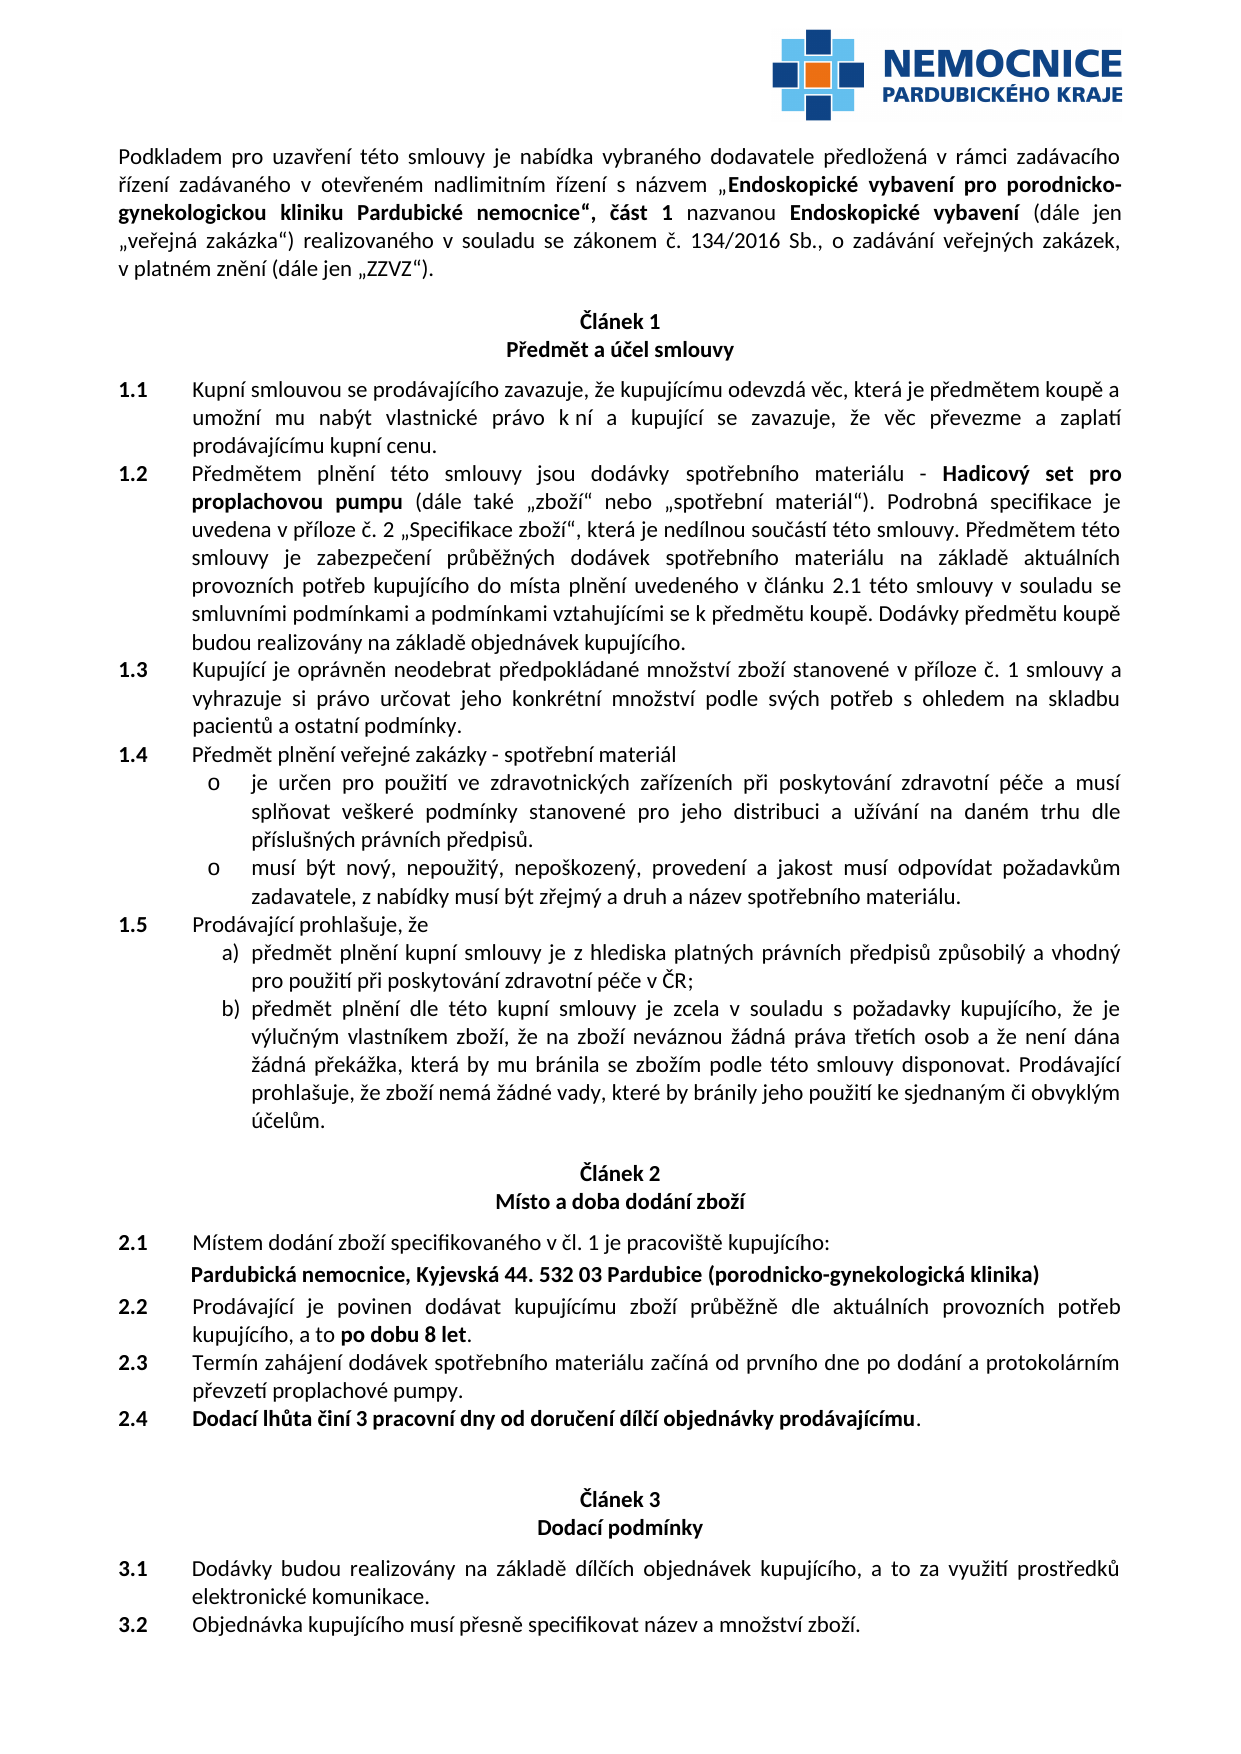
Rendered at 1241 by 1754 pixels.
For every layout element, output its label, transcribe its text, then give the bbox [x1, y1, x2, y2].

list předmět plnění dle této kupní smlouvy je zcela v souladu s požadavky kupujícího, že je výlučným vlastníkem zboží, že na zboží neváznou žádná práva třetích osob a že není dána žádná překážka, která by mu bránila se zbožím podle této smlouvy disponovat. Prodávající prohlašuje, že zboží nemá žádné vady, které by bránily jeho použití ke sjednaným či obvyklým účelům. [221, 994, 1122, 1134]
text 3.1 Dodávky budou realizovány na základě dílčích objednávek kupujícího, a to za využití prostředků elektronické komunikace. [118, 1554, 1122, 1610]
list předmět plnění kupní smlouvy je z hlediska platných právních předpisů způsobilý a vhodný pro použití při poskytování zdravotní péče v ČR; [222, 938, 1122, 994]
subtitle Kupní smlouvou se prodávajícího zavazuje, že kupujícímu odevzdá věc, která je předmětem koupě a umožní mu nabýt vlastnické právo k ní a kupující se zavazuje, že věc převezme a zaplatí prodávajícímu kupní cenu. [118, 375, 1122, 459]
text Dodací podmínky [118, 1513, 1122, 1541]
text 1.5 Prodávající prohlašuje, že [118, 910, 1122, 938]
text Článek 2 [118, 1159, 1122, 1187]
text 1.2 Předmětem plnění této smlouvy jsou dodávky spotřebního materiálu - Hadicový set pro proplachovou pumpu (dále také „zboží“ nebo „spotřební materiál“). Podrobná specifikace je uvedena v příloze č. 2 „Specifikace zboží“, která je nedílnou součástí této smlouvy. Předmětem této smlouvy je zabezpečení průběžných dodávek spotřebního materiálu na základě aktuálních provozních potřeb kupujícího do místa plnění uvedeného v článku 2.1 této smlouvy v souladu se smluvními podmínkami a podmínkami vztahujícími se k předmětu koupě. Dodávky předmětu koupě budou realizovány na základě objednávek kupujícího. [118, 459, 1122, 656]
text Článek 3 [118, 1485, 1122, 1513]
text 2.1 Místem dodání zboží specifikovaného v čl. 1 je pracoviště kupujícího: [118, 1228, 1122, 1256]
text Místo a doba dodání zboží [118, 1187, 1122, 1215]
text 2.3 Termín zahájení dodávek spotřebního materiálu začíná od prvního dne po dodání a protokolárním převzetí proplachové pumpy. [118, 1348, 1122, 1404]
title Článek 1 [118, 307, 1122, 335]
text Podkladem pro uzavření této smlouvy je nabídka vybraného dodavatele předložená v rámci zadávacího řízení zadávaného v otevřeném nadlimitním řízení s názvem „Endoskopické vybavení pro porodnicko-gynekologickou kliniku Pardubické nemocnice“, část 1 nazvanou Endoskopické vybavení (dále jen „veřejná zakázka“) realizovaného v souladu se zákonem č. 134/2016 Sb., o zadávání veřejných zakázek, v platném znění (dále jen „ZZVZ“). [118, 142, 1122, 282]
list je určen pro použití ve zdravotnických zařízeních při poskytování zdravotní péče a musí splňovat veškeré podmínky stanovené pro jeho distribuci a užívání na daném trhu dle příslušných právních předpisů. [207, 768, 1122, 853]
text 2.2 Prodávající je povinen dodávat kupujícímu zboží průběžně dle aktuálních provozních potřeb kupujícího, a to po dobu 8 let. [118, 1292, 1122, 1348]
list Předmět plnění veřejné zakázky - spotřební materiál [118, 740, 1122, 768]
text Pardubická nemocnice, Kyjevská 44. 532 03 Pardubice (porodnicko-gynekologická klinika) [118, 1260, 1122, 1288]
picture [771, 28, 1123, 122]
text 2.4 Dodací lhůta činí 3 pracovní dny od doručení dílčí objednávky prodávajícímu. [118, 1404, 1122, 1432]
title Předmět a účel smlouvy [118, 335, 1122, 363]
list Objednávka kupujícího musí přesně specifikovat název a množství zboží. [118, 1610, 1122, 1638]
list musí být nový, nepoužitý, nepoškozený, provedení a jakost musí odpovídat požadavkům zadavatele, z nabídky musí být zřejmý a druh a název spotřebního materiálu. [207, 853, 1122, 910]
list Kupující je oprávněn neodebrat předpokládané množství zboží stanovené v příloze č. 1 smlouvy a vyhrazuje si právo určovat jeho konkrétní množství podle svých potřeb s ohledem na skladbu pacientů a ostatní podmínky. [118, 656, 1122, 740]
